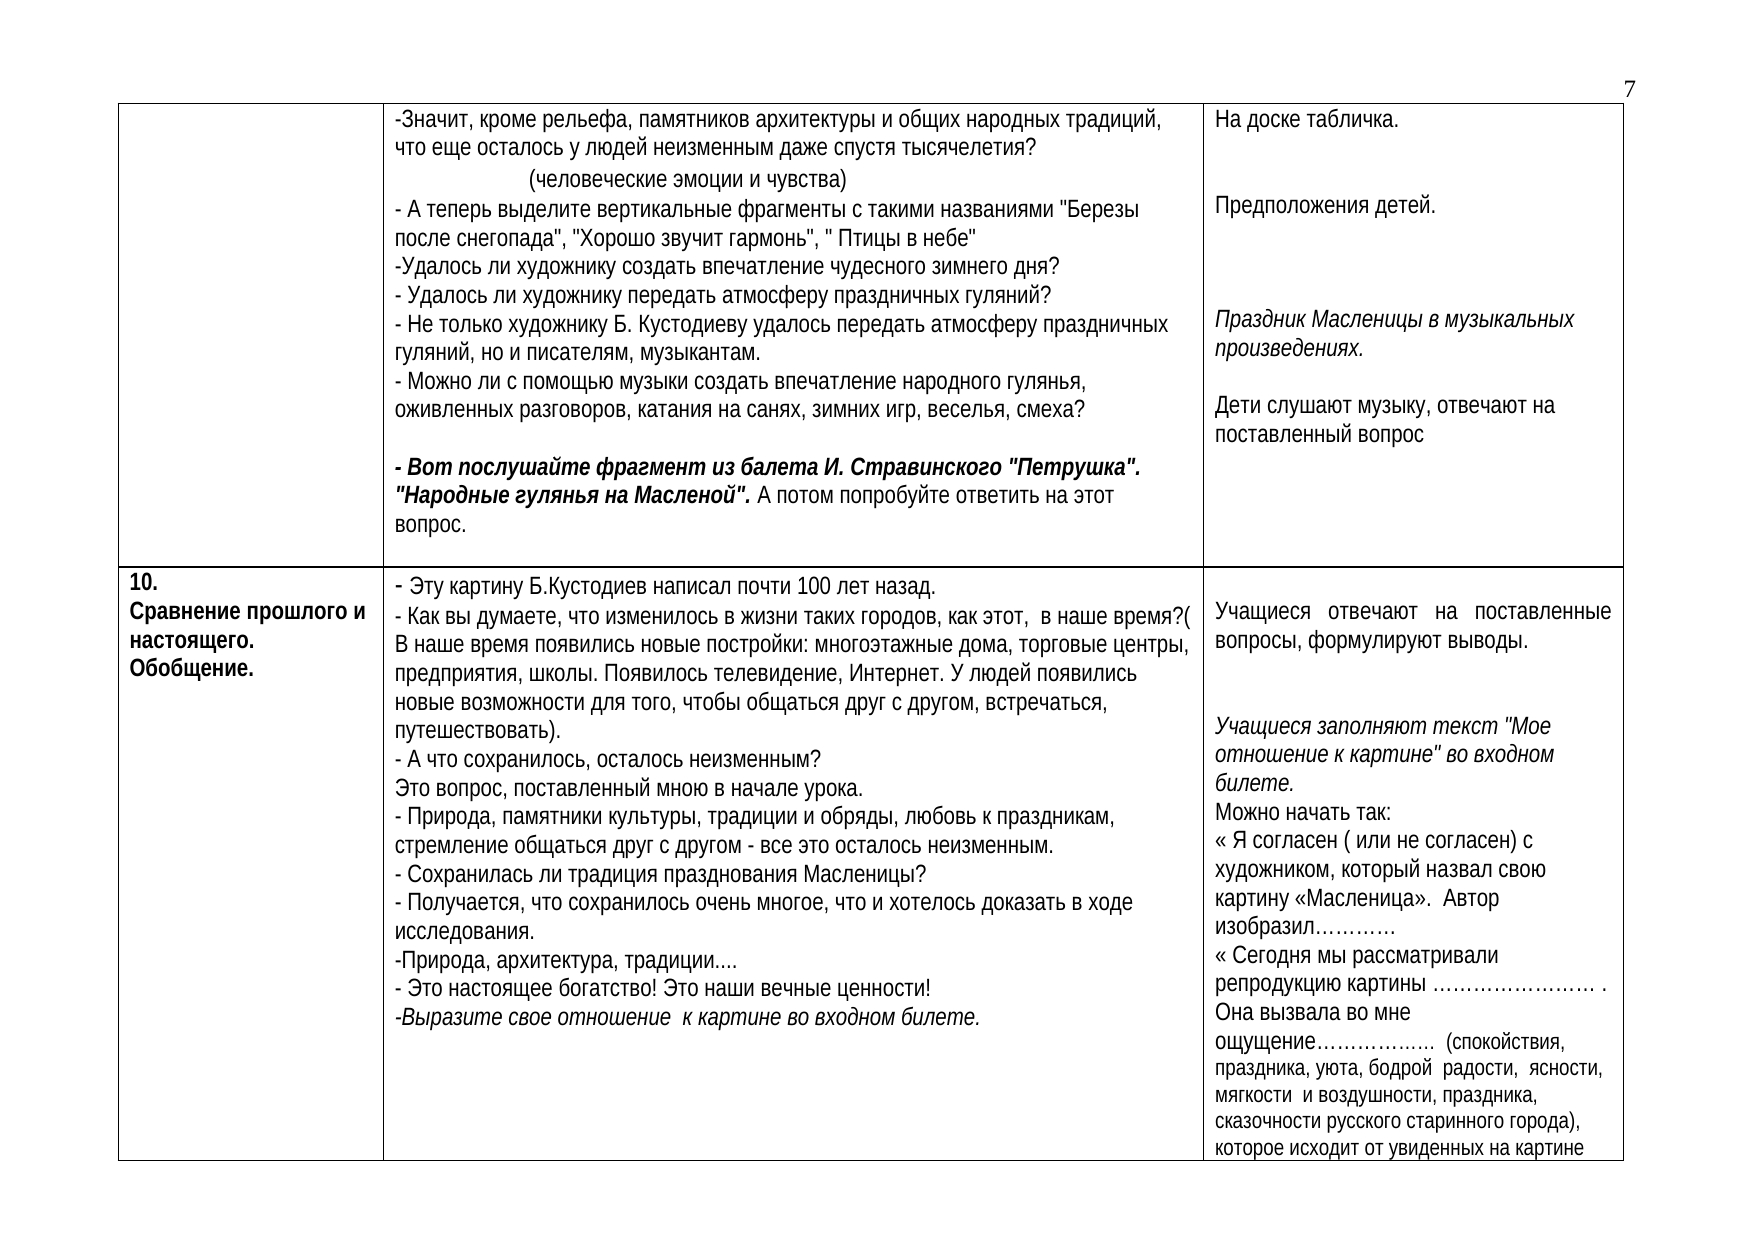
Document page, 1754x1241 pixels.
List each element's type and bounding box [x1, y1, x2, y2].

table_cell [119, 568, 383, 1160]
table_cell [384, 568, 1203, 1160]
table_cell [1204, 568, 1623, 1160]
table_cell [119, 104, 383, 566]
table_cell [1204, 104, 1623, 566]
table_cell [384, 104, 1203, 566]
